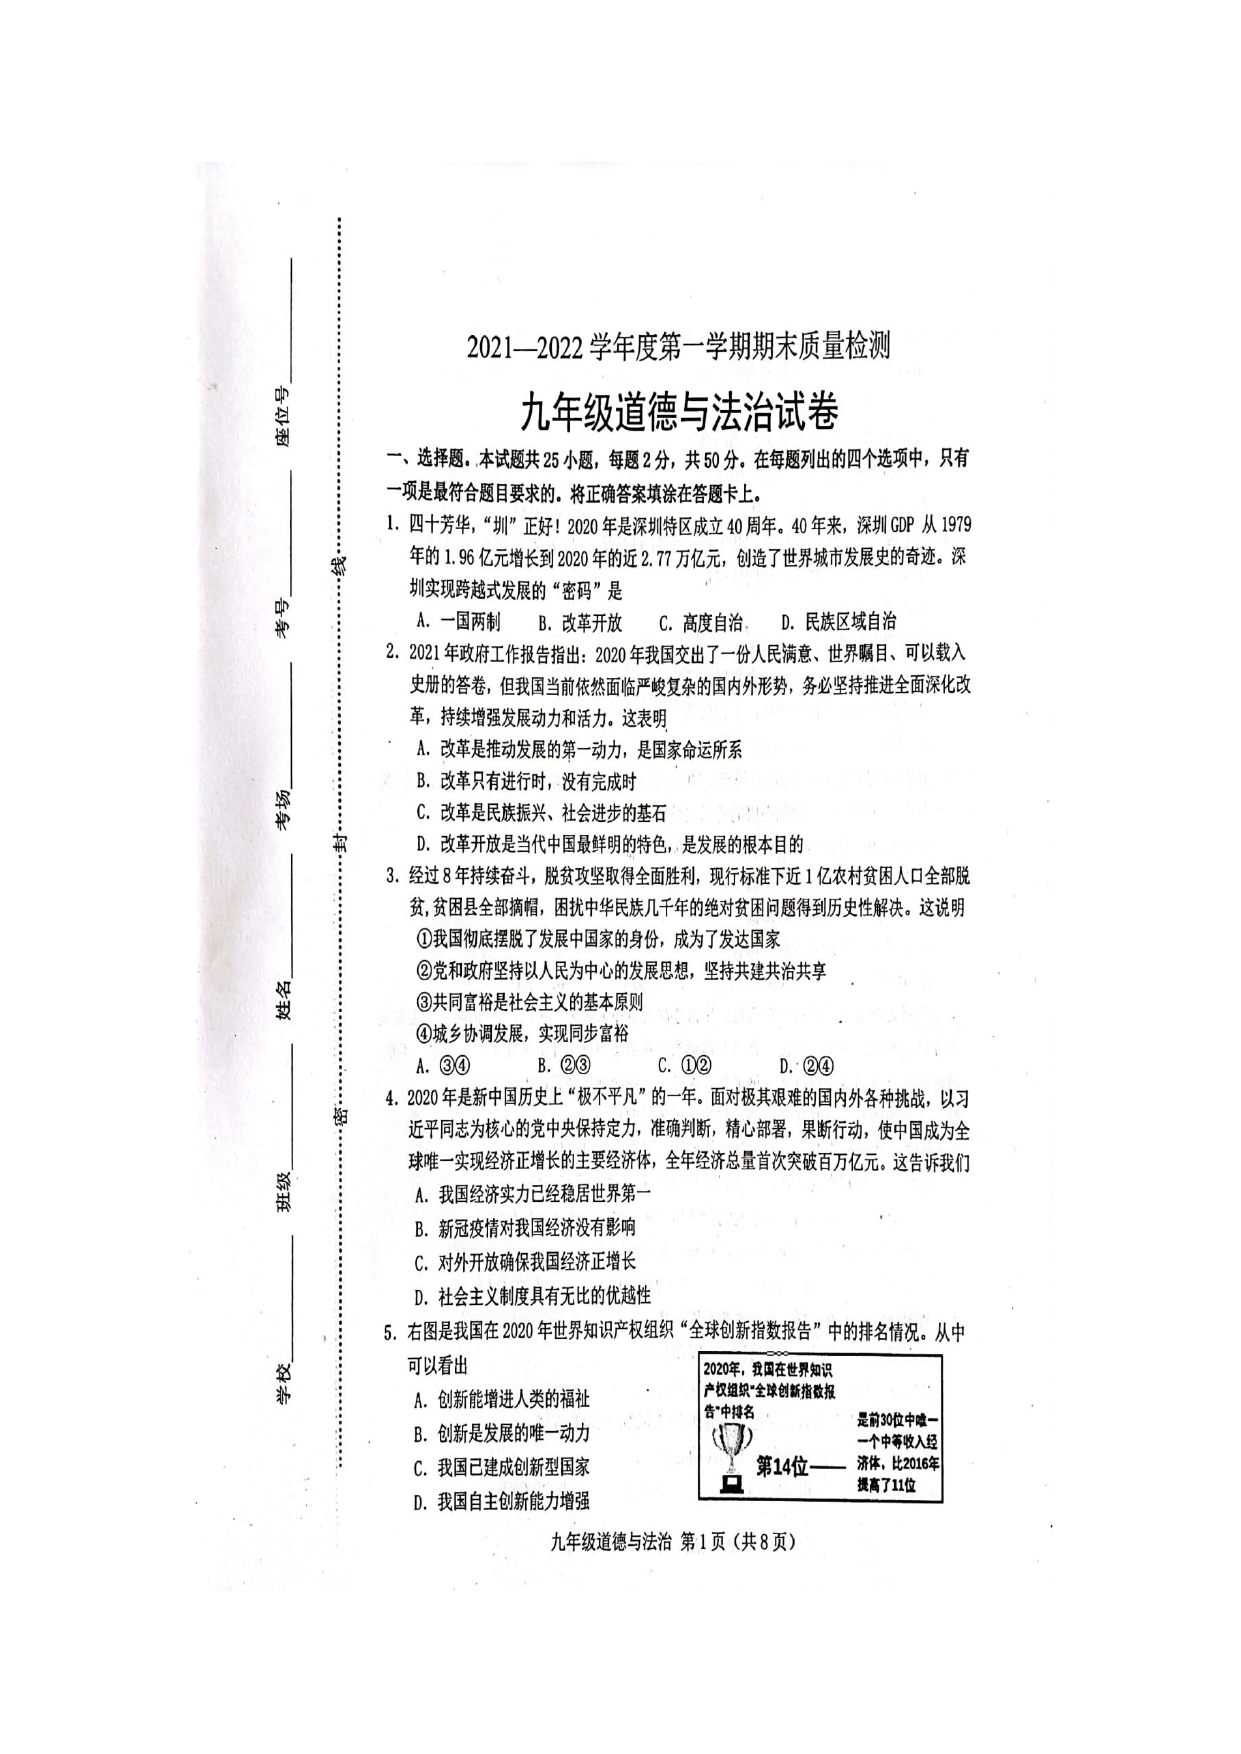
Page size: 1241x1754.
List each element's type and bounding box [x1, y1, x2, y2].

picture [187, 162, 1053, 1592]
